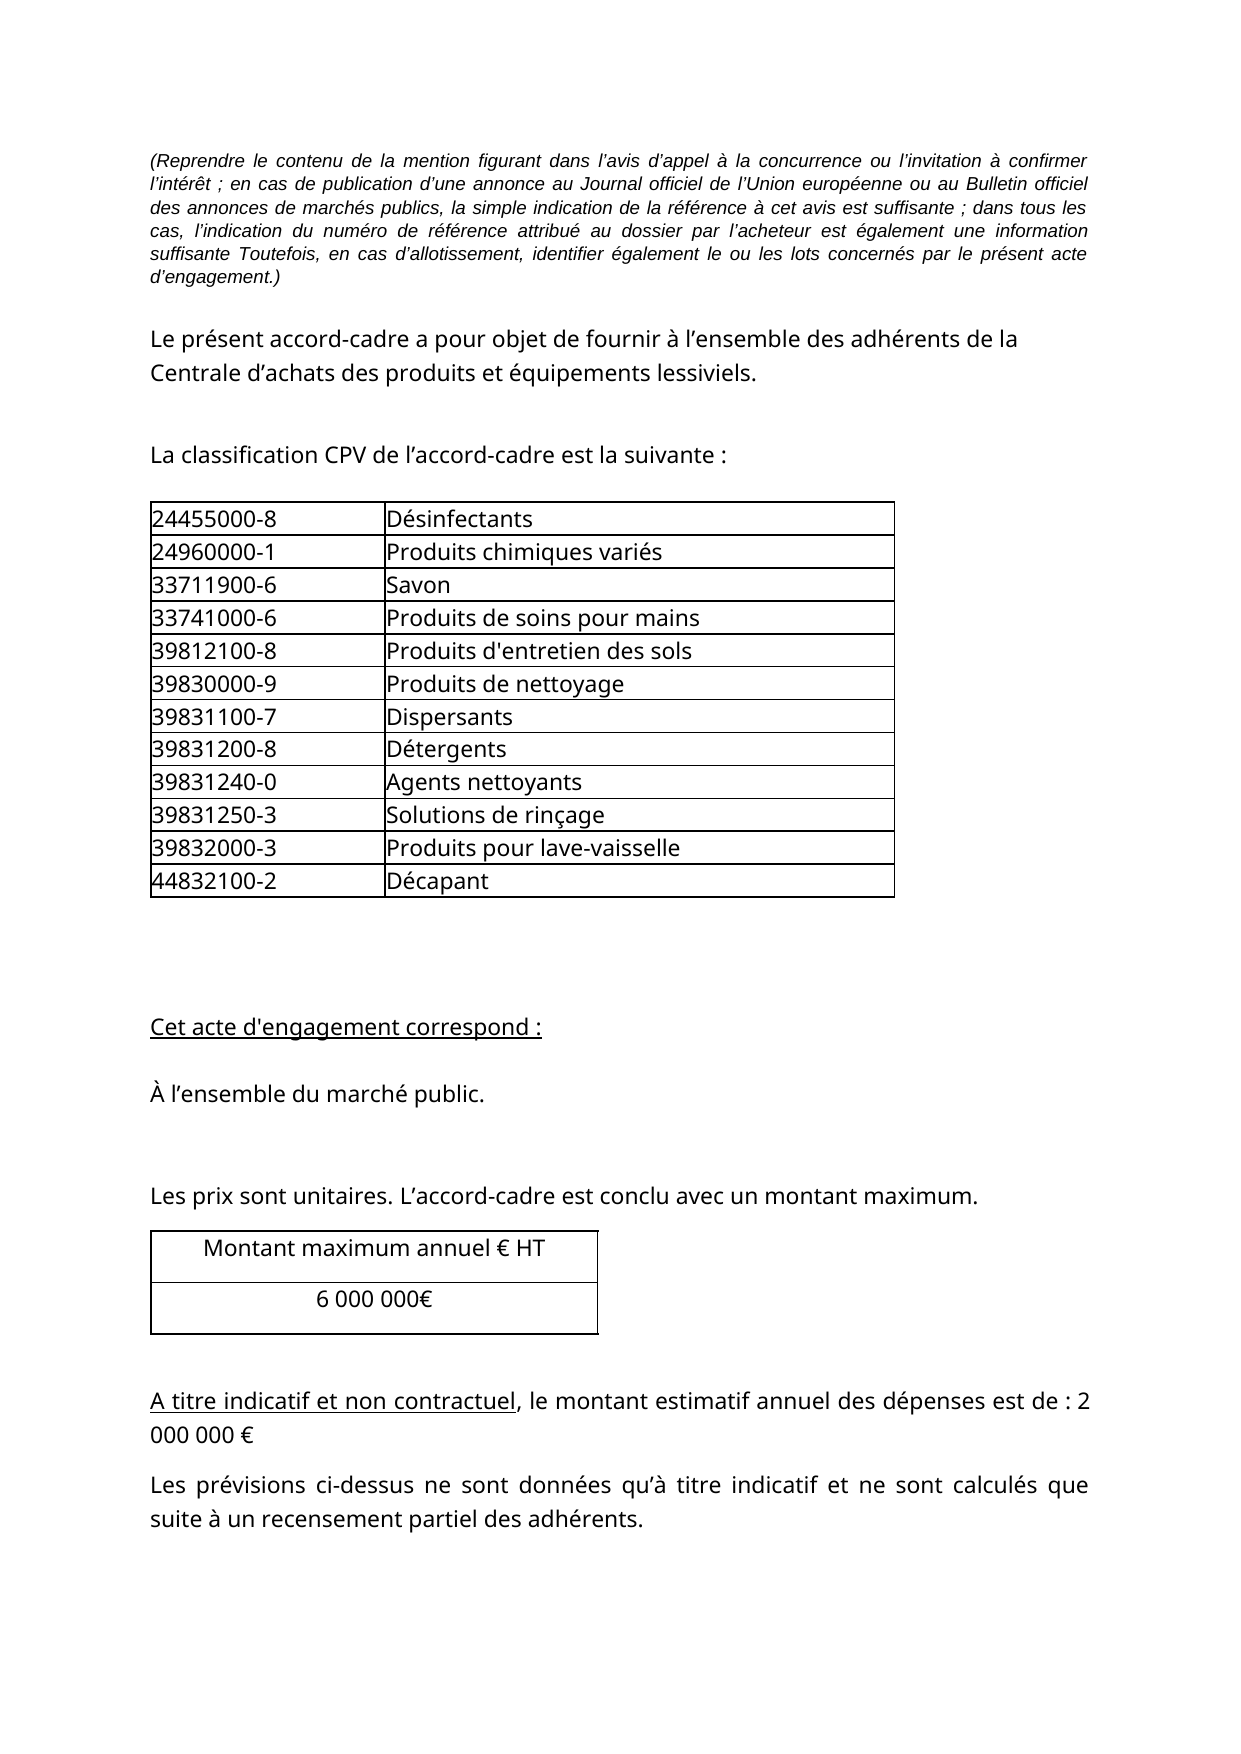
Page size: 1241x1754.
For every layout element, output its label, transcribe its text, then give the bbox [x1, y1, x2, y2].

table_cell Dispersants [386, 700, 894, 732]
table_cell Produits pour lave-vaisselle [386, 832, 894, 863]
text (Reprendre le contenu de la mention figurant dans l’avis d’appel à la concurrence ou l’invitation à confirmer l’intérêt ; en cas de publication d’une annonce au Journal officiel de l’Union européenne ou au Bulletin officiel des annonces de marchés publics, la simple indication de la référence à cet avis est suffisante ; dans tous les cas, l’indication du numéro de référence attribué au dossier par l’acheteur est également une information suffisante Toutefois, en cas d’allotissement, identifier également le ou les lots concernés par le présent acte d’engagement.) [150, 150, 1090, 288]
table_cell Agents nettoyants [386, 766, 894, 797]
text A titre indicatif et non contractuel, le montant estimatif annuel des dépenses est de : 2 000 000 € [150, 1385, 1090, 1450]
text Les prévisions ci-dessus ne sont données qu’à titre indicatif et ne sont calculés que suite à un recensement partiel des adhérents. [150, 1469, 1090, 1534]
table_cell Produits chimiques variés [386, 536, 894, 567]
table_cell 39831200-8 [152, 733, 384, 764]
table_cell 24960000-1 [152, 536, 384, 567]
table_header Désinfectants [386, 503, 894, 534]
table_cell 39830000-9 [152, 667, 384, 699]
text Le présent accord-cadre a pour objet de fournir à l’ensemble des adhérents de la Centrale d’achats des produits et équipements lessiviels. [150, 323, 1090, 388]
table_cell Décapant [386, 865, 894, 896]
table_cell Produits de nettoyage [386, 667, 894, 699]
table_cell 39832000-3 [152, 832, 384, 863]
table_cell Produits de soins pour mains [386, 602, 894, 633]
text La classification CPV de l’accord-cadre est la suivante : [150, 439, 1090, 470]
table_cell 39831100-7 [152, 700, 384, 732]
text À l’ensemble du marché public. [150, 1078, 1090, 1110]
table_header 24455000-8 [152, 503, 384, 534]
table_cell 6 000 000€ [152, 1283, 597, 1333]
table_cell Savon [386, 569, 894, 600]
table_cell 33741000-6 [152, 602, 384, 633]
table_cell Produits d'entretien des sols [386, 635, 894, 666]
table_cell 33711900-6 [152, 569, 384, 600]
table_cell Solutions de rinçage [386, 799, 894, 830]
table_cell 44832100-2 [152, 865, 384, 896]
text Cet acte d'engagement correspond : [150, 1011, 1090, 1042]
table_cell 39812100-8 [152, 635, 384, 666]
text Les prix sont unitaires. L’accord-cadre est conclu avec un montant maximum. [150, 1180, 1090, 1211]
table_header Montant maximum annuel € HT [152, 1232, 597, 1282]
table_cell 39831250-3 [152, 799, 384, 830]
table_cell 39831240-0 [152, 766, 384, 797]
table_cell Détergents [386, 733, 894, 764]
